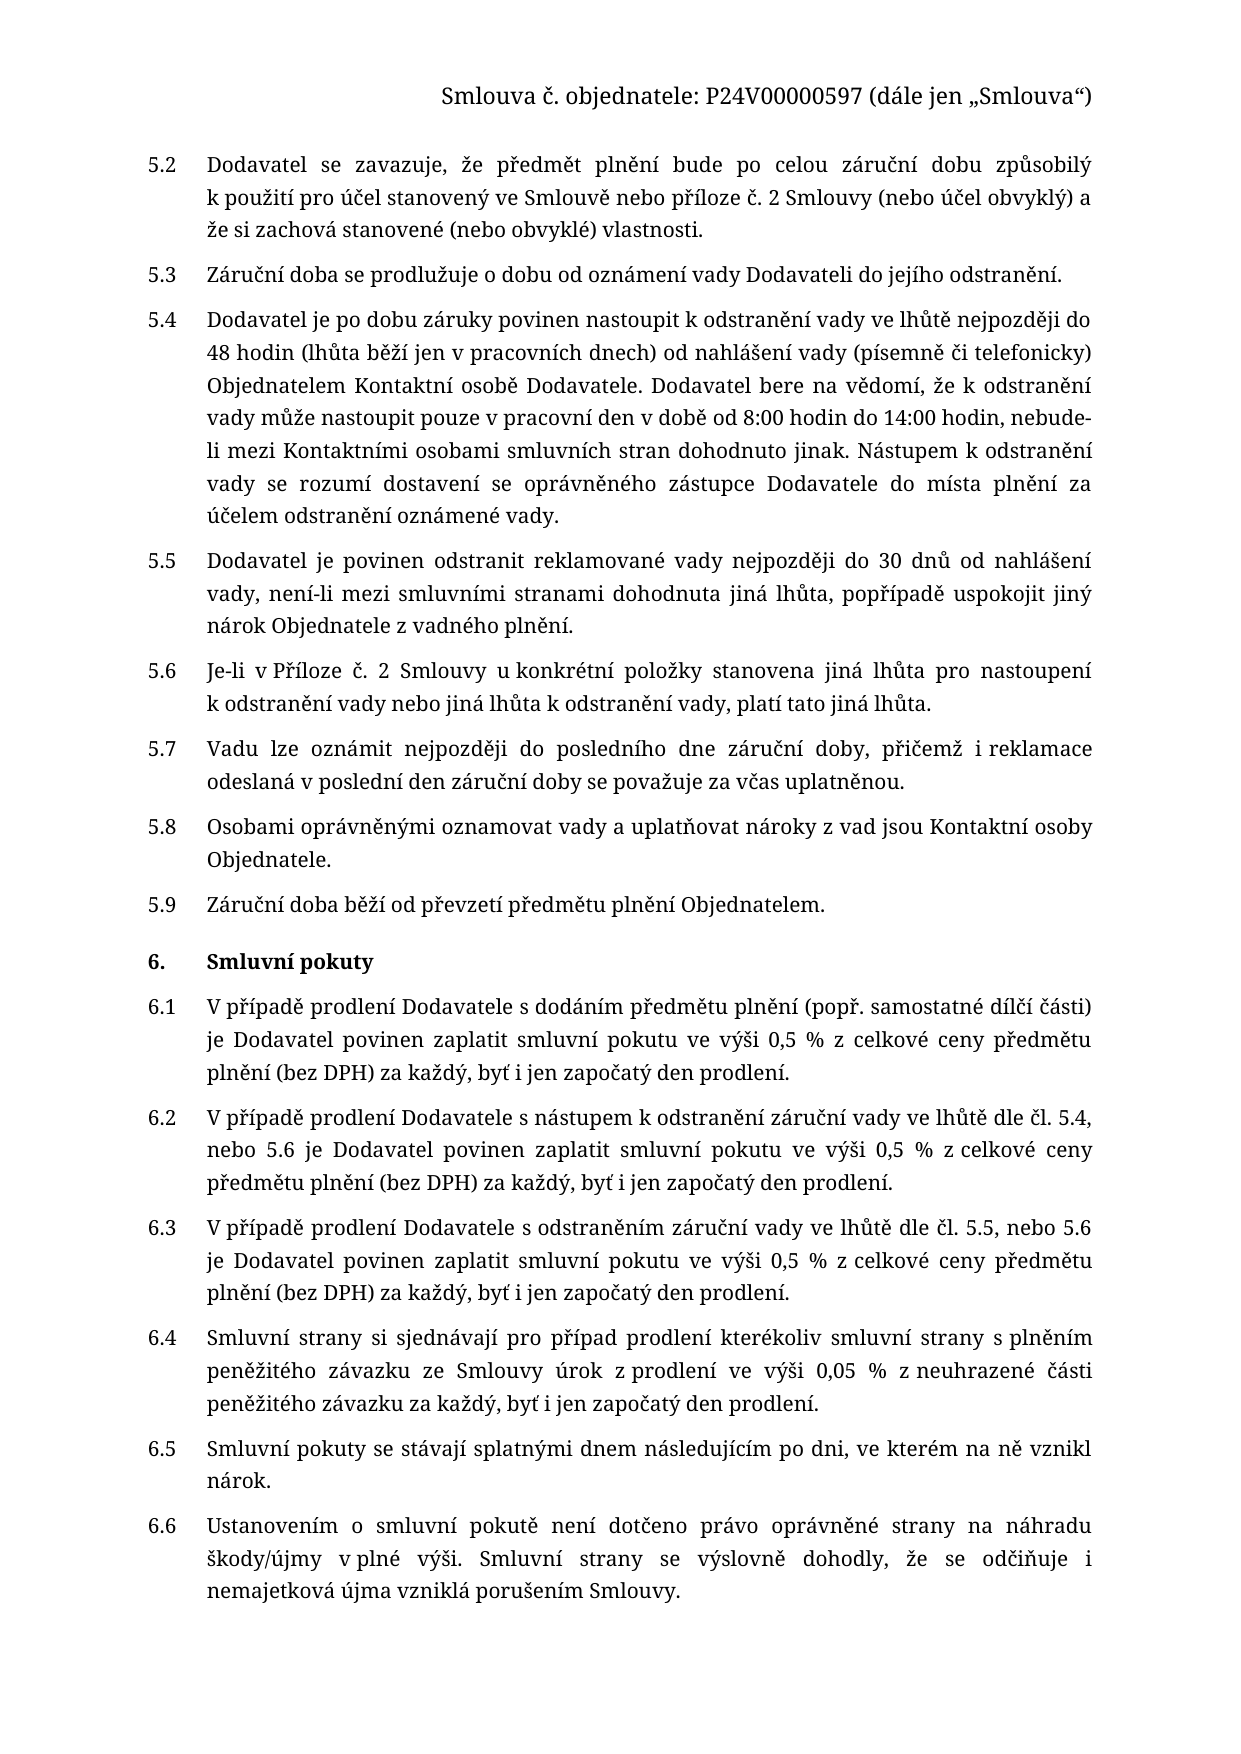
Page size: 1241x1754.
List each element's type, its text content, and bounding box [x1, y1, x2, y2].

list Dodavatel je po dobu záruky povinen nastoupit k odstranění vady ve lhůtě nejpozději do 48 hodin (lhůta běží jen v pracovních dnech) od nahlášení vady (písemně či telefonicky) Objednatelem Kontaktní osobě Dodavatele. Dodavatel bere na vědomí, že k odstranění vady může nastoupit pouze v pracovní den v době od 8:00 hodin do 14:00 hodin, nebude-li mezi Kontaktními osobami smluvních stran dohodnuto jinak. Nástupem k odstranění vady se rozumí dostavení se oprávněného zástupce Dodavatele do místa plnění za účelem odstranění oznámené vady. [148, 306, 1093, 530]
list V případě prodlení Dodavatele s nástupem k odstranění záruční vady ve lhůtě dle čl. 5.4, nebo 5.6 je Dodavatel povinen zaplatit smluvní pokutu ve výši 0,5 % z celkové ceny předmětu plnění (bez DPH) za každý, byť i jen započatý den prodlení. [148, 1103, 1093, 1196]
list Smluvní strany si sjednávají pro případ prodlení kterékoliv smluvní strany s plněním peněžitého závazku ze Smlouvy úrok z prodlení ve výši 0,05 % z neuhrazené části peněžitého závazku za každý, byť i jen započatý den prodlení. [148, 1323, 1093, 1417]
list Smluvní pokuty [148, 947, 1093, 976]
list Záruční doba běží od převzetí předmětu plnění Objednatelem. [148, 890, 1093, 918]
list Osobami oprávněnými oznamovat vady a uplatňovat nároky z vad jsou Kontaktní osoby Objednatele. [148, 812, 1093, 873]
list Smluvní pokuty se stávají splatnými dnem následujícím po dni, ve kterém na ně vznikl nárok. [148, 1434, 1093, 1495]
list Ustanovením o smluvní pokutě není dotčeno právo oprávněné strany na náhradu škody/újmy v plné výši. Smluvní strany se výslovně dohodly, že se odčiňuje i nemajetková újma vzniklá porušením Smlouvy. [148, 1511, 1093, 1605]
list Vadu lze oznámit nejpozději do posledního dne záruční doby, přičemž i reklamace odeslaná v poslední den záruční doby se považuje za včas uplatněnou. [148, 734, 1093, 795]
list Je-li v Příloze č. 2 Smlouvy u konkrétní položky stanovena jiná lhůta pro nastoupení k odstranění vady nebo jiná lhůta k odstranění vady, platí tato jiná lhůta. [148, 657, 1093, 718]
list Dodavatel je povinen odstranit reklamované vady nejpozději do 30 dnů od nahlášení vady, není-li mezi smluvními stranami dohodnuta jiná lhůta, popřípadě uspokojit jiný nárok Objednatele z vadného plnění. [148, 546, 1093, 640]
list Záruční doba se prodlužuje o dobu od oznámení vady Dodavateli do jejího odstranění. [148, 261, 1093, 289]
list Dodavatel se zavazuje, že předmět plnění bude po celou záruční dobu způsobilý k použití pro účel stanovený ve Smlouvě nebo příloze č. 2 Smlouvy (nebo účel obvyklý) a že si zachová stanovené (nebo obvyklé) vlastnosti. [148, 150, 1093, 244]
list V případě prodlení Dodavatele s odstraněním záruční vady ve lhůtě dle čl. 5.5, nebo 5.6 je Dodavatel povinen zaplatit smluvní pokutu ve výši 0,5 % z celkové ceny předmětu plnění (bez DPH) za každý, byť i jen započatý den prodlení. [148, 1213, 1093, 1307]
list V případě prodlení Dodavatele s dodáním předmětu plnění (popř. samostatné dílčí části) je Dodavatel povinen zaplatit smluvní pokutu ve výši 0,5 % z celkové ceny předmětu plnění (bez DPH) za každý, byť i jen započatý den prodlení. [148, 992, 1093, 1086]
